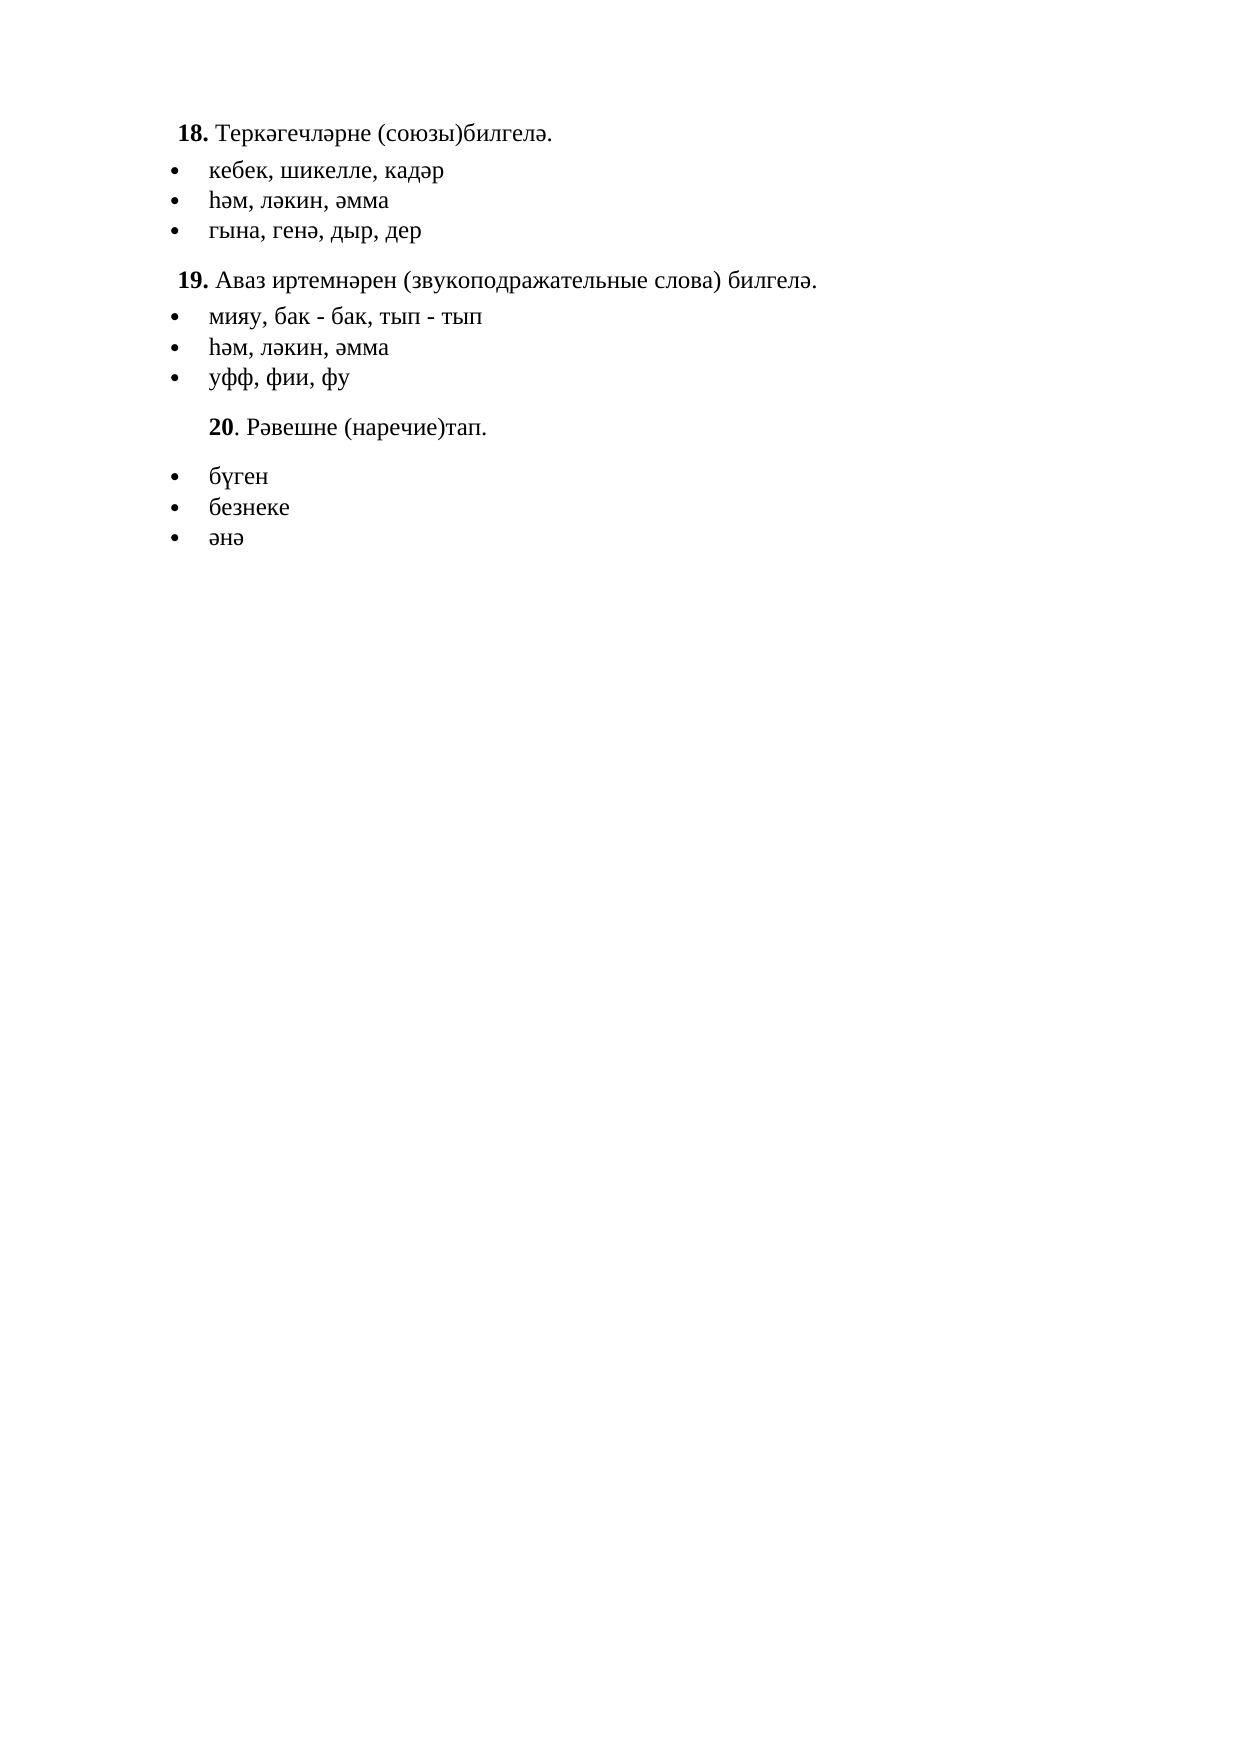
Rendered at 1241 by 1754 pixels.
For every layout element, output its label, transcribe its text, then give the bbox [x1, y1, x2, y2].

list әнә [171, 522, 1152, 551]
list һәм, ләкин, әмма [171, 332, 1152, 361]
list кебек, шикелле, кадәр [171, 155, 1152, 183]
list уфф, фии, фу [171, 362, 1152, 391]
text 18. Теркәгечләрне (союзы)билгелә. [177, 118, 1152, 147]
list һәм, ләкин, әмма [171, 185, 1152, 214]
text 19. Аваз иртемнәрен (звукоподражательные слова) билгелә. [177, 265, 1152, 294]
text 20. Рәвешне (наречие)тап. [208, 412, 1152, 440]
list мияу, бак - бак, тып - тып [171, 301, 1152, 330]
list безнеке [171, 492, 1152, 520]
list бүген [171, 461, 1152, 490]
list гына, генә, дыр, дер [171, 215, 1152, 244]
